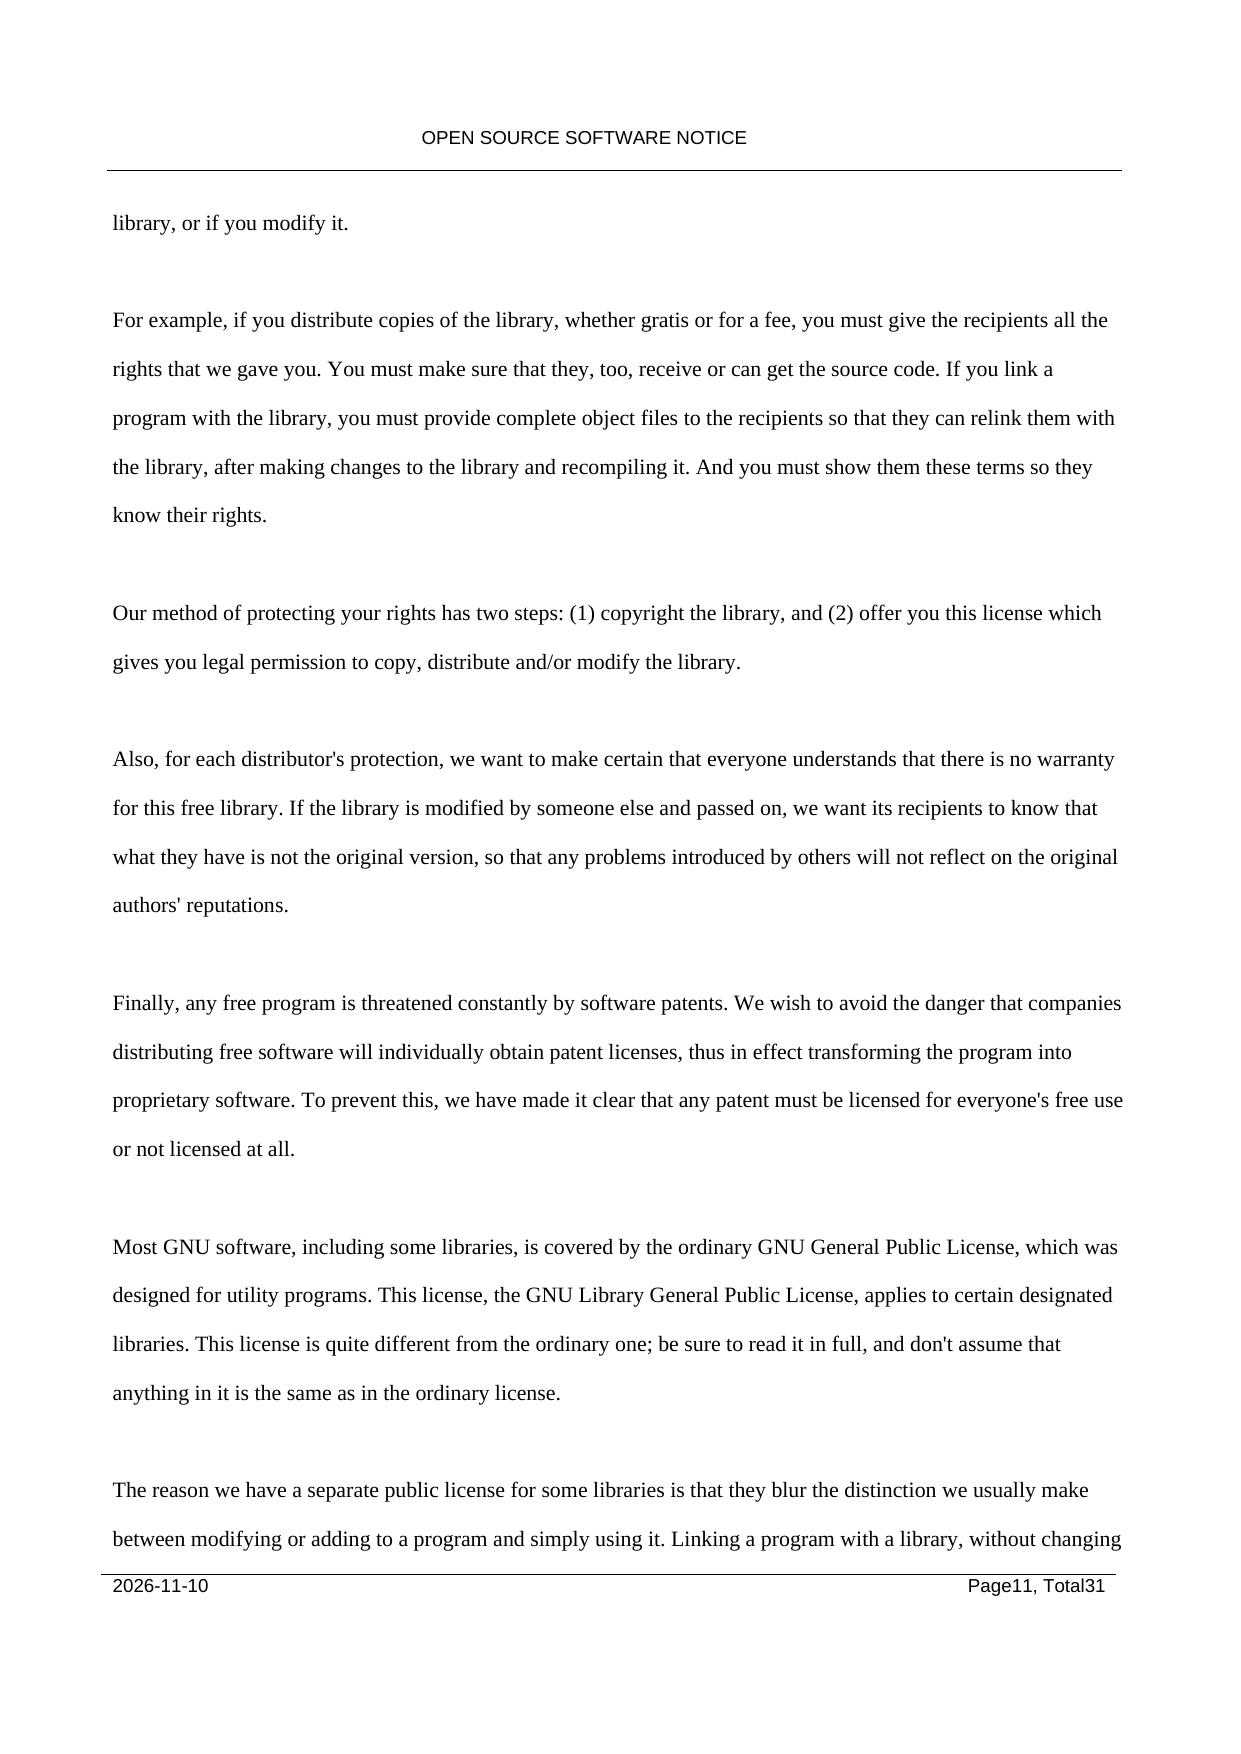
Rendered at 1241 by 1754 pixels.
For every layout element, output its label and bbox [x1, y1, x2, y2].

text [112, 206, 1128, 1555]
